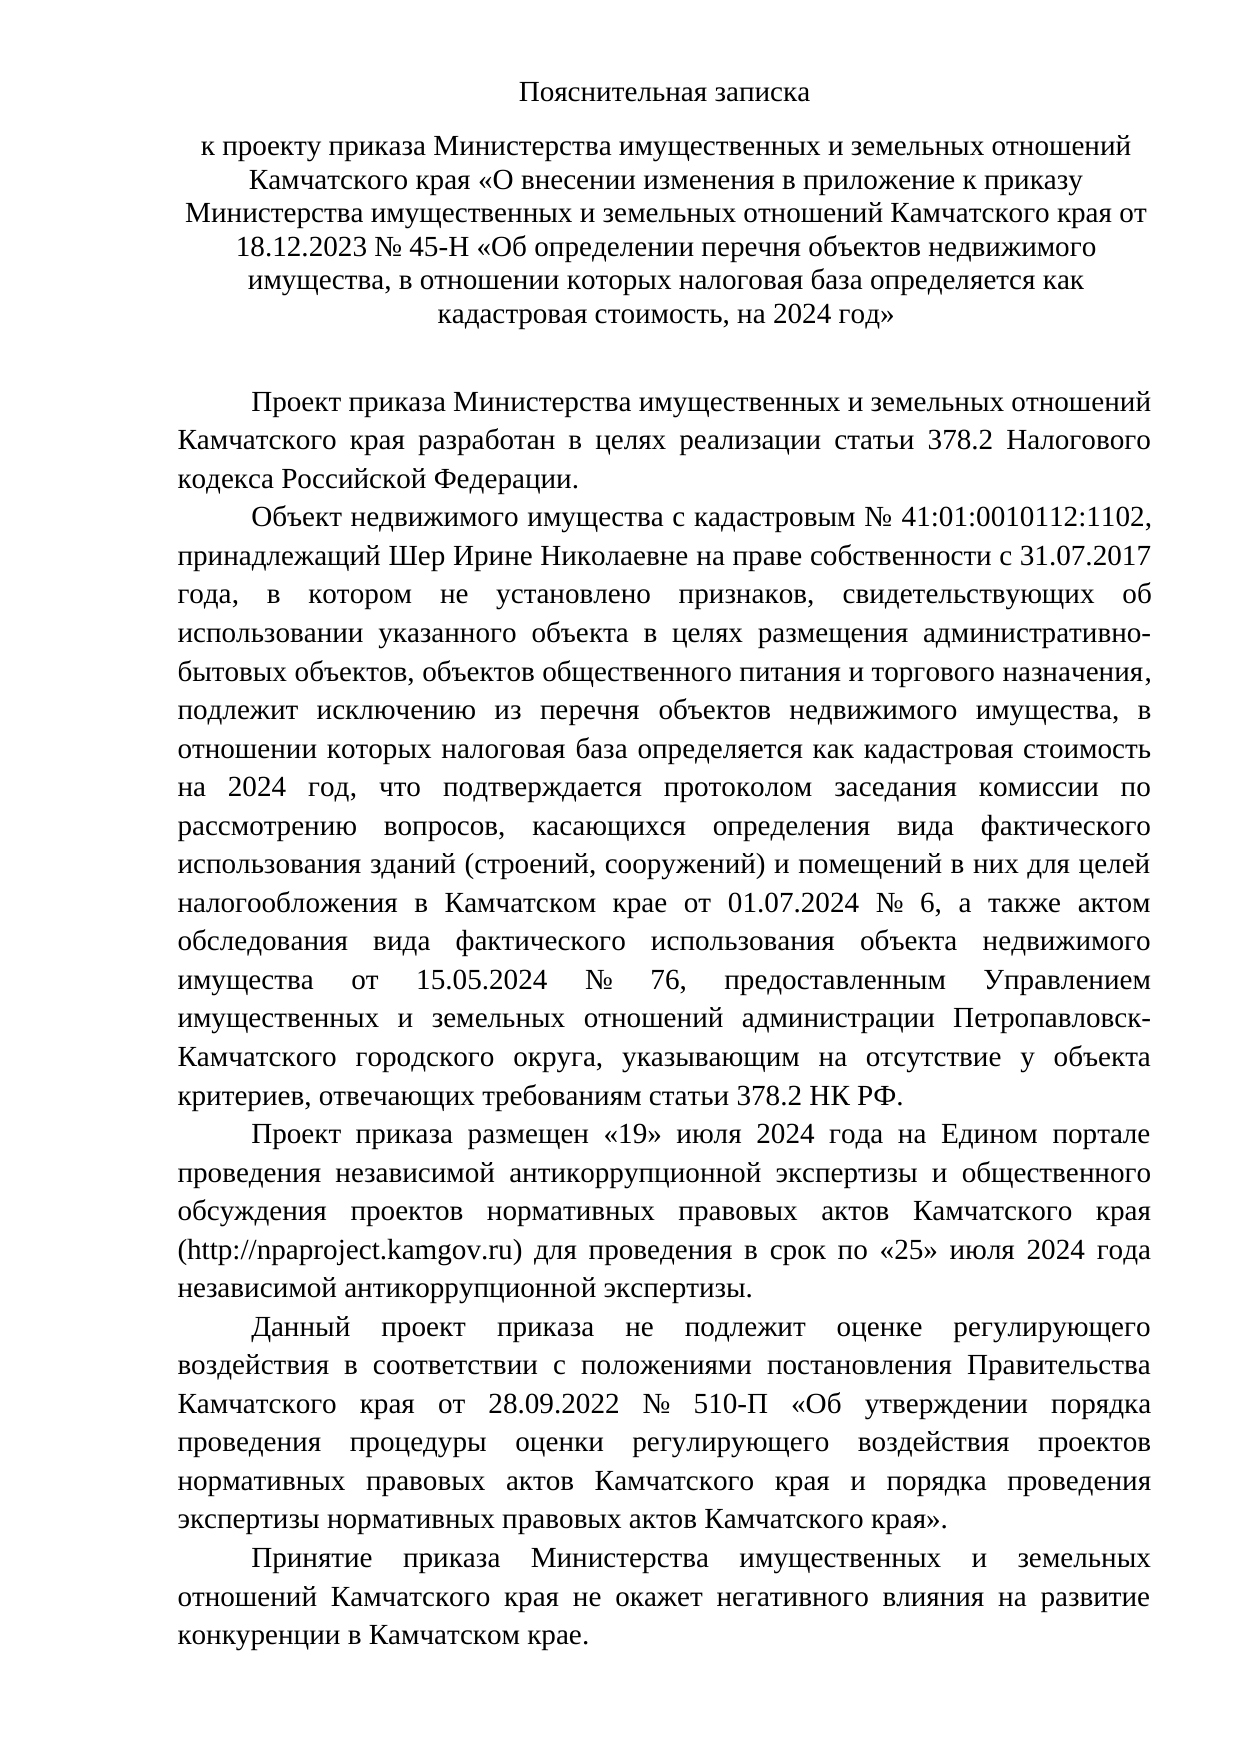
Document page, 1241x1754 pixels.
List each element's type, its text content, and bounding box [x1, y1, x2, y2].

text Проект приказа Министерства имущественных и земельных отношений Камчатского края разработан в целях реализации статьи 378.2 Налогового кодекса Российской Федерации. [177, 384, 1152, 494]
text Проект приказа размещен «19» июля 2024 года на Едином портале проведения независимой антикоррупционной экспертизы и общественного обсуждения проектов нормативных правовых актов Камчатского края (http://npaproject.kamgov.ru) для проведения в срок по «25» июля 2024 года независимой антикоррупционной экспертизы. [177, 1116, 1152, 1304]
text Объект недвижимого имущества с кадастровым № 41:01:0010112:1102, принадлежащий Шер Ирине Николаевне на праве собственности с 31.07.2017 года, в котором не установлено признаков, свидетельствующих об использовании указанного объекта в целях размещения административно-бытовых объектов, объектов общественного питания и торгового назначения, подлежит исключению из перечня объектов недвижимого имущества, в отношении которых налоговая база определяется как кадастровая стоимость на 2024 год, что подтверждается протоколом заседания комиссии по рассмотрению вопросов, касающихся определения вида фактического использования зданий (строений, сооружений) и помещений в них для целей налогообложения в Камчатском крае от 01.07.2024 № 6, а также актом обследования вида фактического использования объекта недвижимого имущества от 15.05.2024 № 76, предоставленным Управлением имущественных и земельных отношений администрации Петропавловск-Камчатского городского округа, указывающим на отсутствие у объекта критериев, отвечающих требованиям статьи 378.2 НК РФ. [177, 499, 1152, 731]
text к проекту приказа Министерства имущественных и земельных отношений Камчатского края «О внесении изменения в приложение к приказу Министерства имущественных и земельных отношений Камчатского края от 18.12.2023 № 45-Н «Об определении перечня объектов недвижимого имущества, в отношении которых налоговая база определяется как кадастровая стоимость, на 2024 год» [180, 128, 1152, 329]
text Данный проект приказа не подлежит оценке регулирующего воздействия в соответствии с положениями постановления Правительства Камчатского края от 28.09.2022 № 510-П «Об утверждении порядка проведения процедуры оценки регулирующего воздействия проектов нормативных правовых актов Камчатского края и порядка проведения экспертизы нормативных правовых актов Камчатского края». [177, 1309, 1152, 1535]
text Принятие приказа Министерства имущественных и земельных отношений Камчатского края не окажет негативного влияния на развитие конкуренции в Камчатском крае. [177, 1540, 1152, 1651]
text Пояснительная записка [177, 74, 1152, 107]
text Объект недвижимого имущества с кадастровым № 41:01:0010112:1102, принадлежащий Шер Ирине Николаевне на праве собственности с 31.07.2017 года, в котором не установлено признаков, свидетельствующих об использовании указанного объекта в целях размещения административно-бытовых объектов, объектов общественного питания и торгового назначения, подлежит исключению из перечня объектов недвижимого имущества, в отношении которых налоговая база определяется как кадастровая стоимость на 2024 год, что подтверждается протоколом заседания комиссии по рассмотрению вопросов, касающихся определения вида фактического использования зданий (строений, сооружений) и помещений в них для целей налогообложения в Камчатском крае от 01.07.2024 № 6, а также актом обследования вида фактического использования объекта недвижимого имущества от 15.05.2024 № 76, предоставленным Управлением имущественных и земельных отношений администрации Петропавловск-Камчатского городского округа, указывающим на отсутствие у объекта критериев, отвечающих требованиям статьи 378.2 НК РФ. [177, 764, 1152, 1111]
